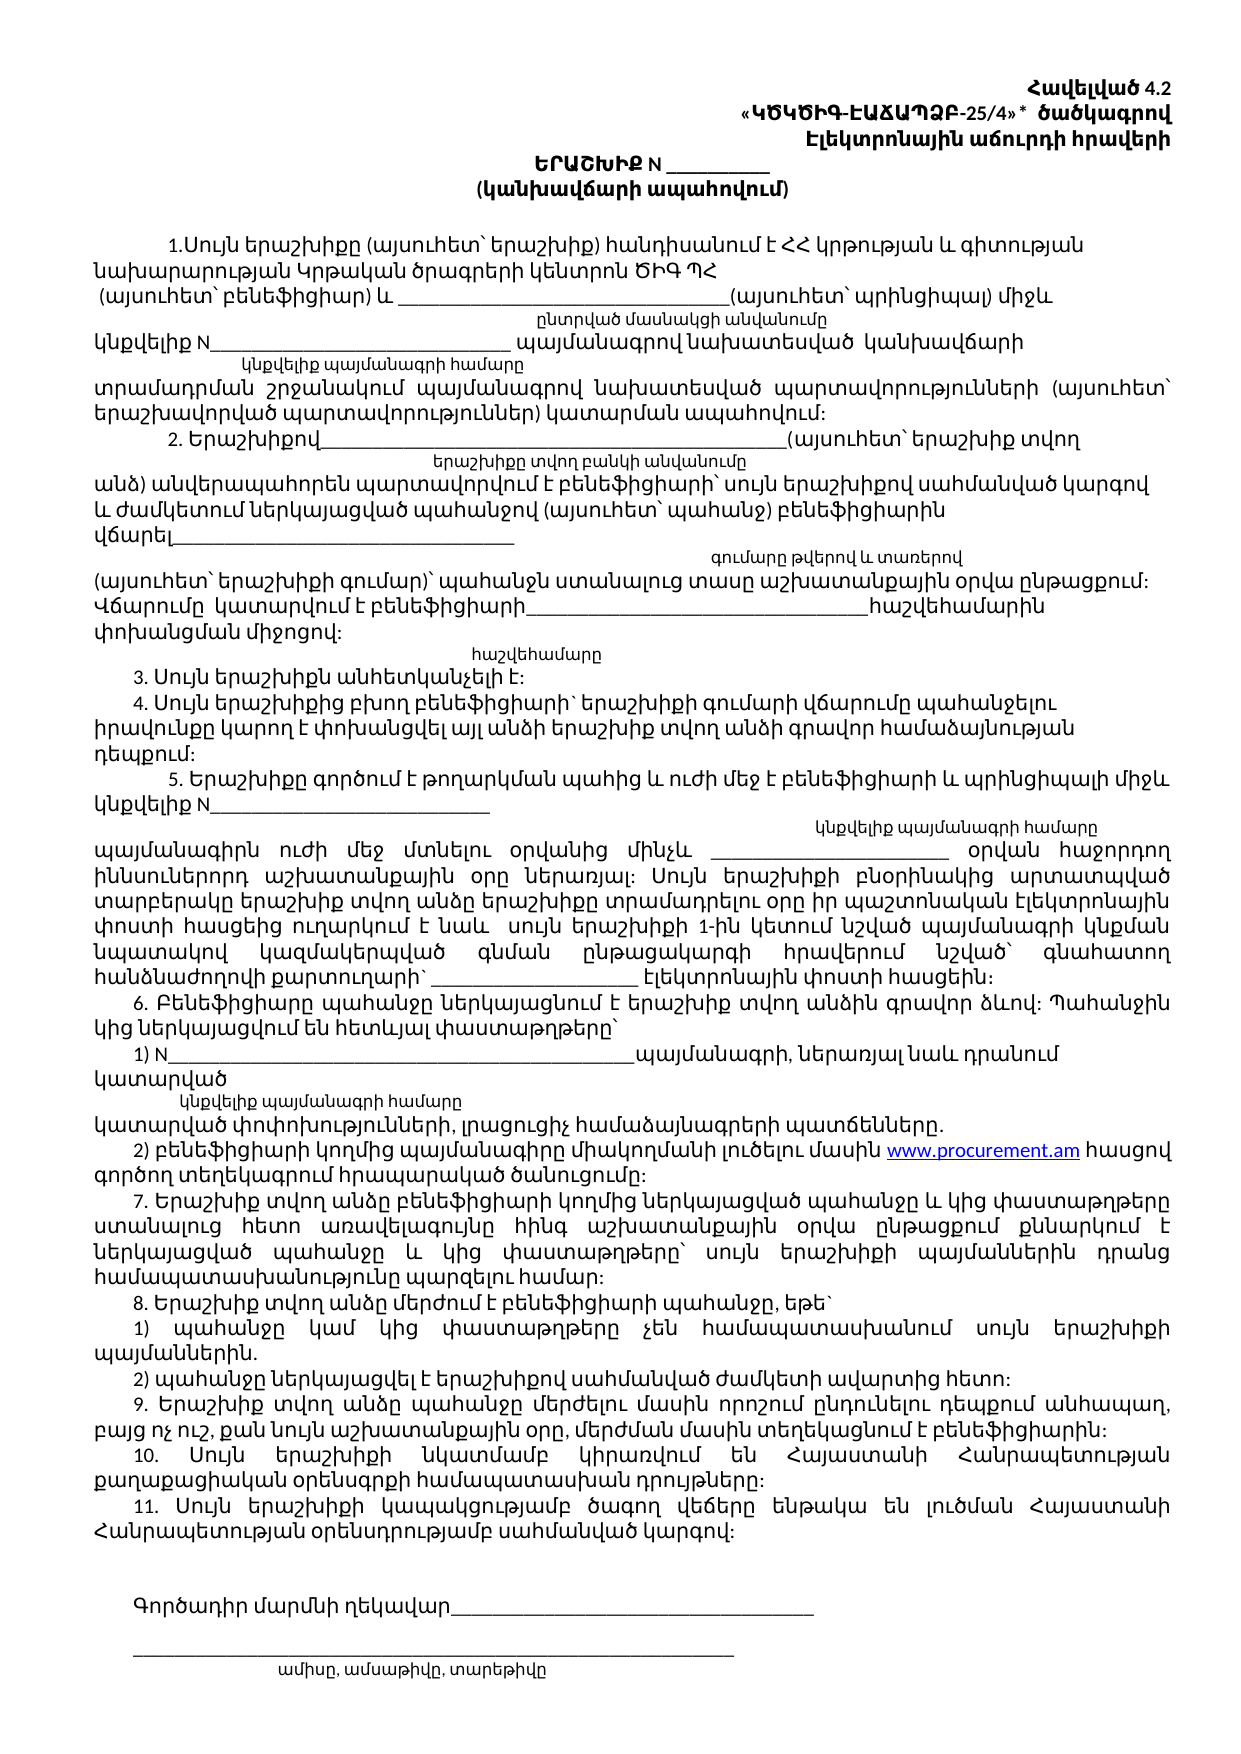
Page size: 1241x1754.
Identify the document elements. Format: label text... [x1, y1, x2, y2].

text 1.Սույն երաշխիքը (այսուհետ՝ երաշխիք) հանդիսանում է ՀՀ կրթության և գիտության նախարարության Կրթական ծրագրերի կենտրոն ԾԻԳ ՊՀ [94, 233, 1171, 283]
text 11. Սույն երաշխիքի կապակցությամբ ծագող վեճերը ենթակա են լուծման Հայաստանի Հանրապետության օրենսդրությամբ սահմանված կարգով: [94, 1493, 1171, 1544]
text 2) պահանջը ներկայացվել է երաշխիքով սահմանված ժամկետի ավարտից հետո: [94, 1366, 1171, 1391]
text 2) բենեֆիցիարի կողմից պայմանագիրը միակողմանի լուծելու մասին www.procurement.am հասցով գործող տեղեկագրում հրապարակած ծանուցումը: [94, 1137, 1171, 1188]
text 9. Երաշխիք տվող անձը պահանջը մերժելու մասին որոշում ընդունելու դեպքում անհապաղ, բայց ոչ ուշ, քան նույն աշխատանքային օրը, մերժման մասին տեղեկացնում է բենեֆիցիարին: [94, 1391, 1171, 1442]
text «ԿԾԿԾԻԳ-ԷԱՃԱՊՁԲ-25/4»* ծածկագրով [94, 100, 1171, 126]
text Գործադիր մարմնի ղեկավար___________________________________ [94, 1593, 1171, 1619]
text Հավելված 4.2 [94, 75, 1171, 100]
text անձ) անվերապահորեն պարտավորվում է բենեֆիցիարի՝ սույն երաշխիքով սահմանված կարգով և ժամկետում ներկայացված պահանջով (այսուհետ՝ պահանջ) բենեֆիցիարին վճարել_________________________________ [94, 471, 1171, 548]
text 10. Սույն երաշխիքի նկատմամբ կիրառվում են Հայաստանի Հանրապետության քաղաքացիական օրենսգրքի համապատասխան դրույթները: [94, 1442, 1171, 1493]
text կնքվելիք N_____________________________ պայմանագրով նախատեսված կանխավճարի [94, 329, 1171, 354]
text 5. Երաշխիքը գործում է թողարկման պահից և ուժի մեջ է բենեֆիցիարի և պրինցիպալի միջև կնքվելիք N___________________________ [94, 766, 1171, 817]
list պայմանագիրն ուժի մեջ մտնելու օրվանից մինչև _______________________ օրվան հաջորդող իննսուներորդ աշխատանքային օրը ներառյալ: Սույն երաշխիքի բնօրինակից արտատպված տարբերակը երաշխիք տվող անձը երաշխիքը տրամադրելու օրը իր պաշտոնական էլեկտրոնային փոստի հասցեից ուղարկում է նաև սույն երաշխիքի 1-ին կետում նշված պայմանագրի կնքման նպատակով կազմակերպված գնման ընթացակարգի հրավերում նշված՝ գնահատող հանձնաժողովի քարտուղարի` ____________________ էլեկտրոնային փոստի հասցեին։ [94, 837, 1171, 990]
text տրամադրման շրջանակում պայմանագրով նախատեսված պարտավորությունների (այսուհետ՝ երաշխավորված պարտավորություններ) կատարման ապահովում: [94, 375, 1171, 426]
text (այսուհետ՝ բենեֆիցիար) և ________________________________(այսուհետ՝ պրինցիպալ) միջև [94, 283, 1171, 309]
text ԵՐԱՇԽԻՔ N __________ [94, 151, 1171, 177]
text __________________________________________________________ [94, 1634, 1171, 1659]
text 8. Երաշխիք տվող անձը մերժում է բենեֆիցիարի պահանջը, եթե` [94, 1290, 1171, 1315]
text 1) պահանջը կամ կից փաստաթղթերը չեն համապատասխանում սույն երաշխիքի պայմաններին. [94, 1315, 1171, 1366]
text 4. Սույն երաշխիքից բխող բենեֆիցիարի` երաշխիքի գումարի վճարումը պահանջելու իրավունքը կարող է փոխանցվել այլ անձի երաշխիք տվող անձի գրավոր համաձայնության դեպքում: [94, 690, 1171, 766]
text 6. Բենեֆիցիարը պահանջը ներկայացնում է երաշխիք տվող անձին գրավոր ձևով: Պահանջին կից ներկայացվում են հետևյալ փաստաթղթերը՝ [94, 990, 1171, 1041]
text 3. Սույն երաշխիքն անհետկանչելի է: [94, 664, 1171, 690]
text 7. Երաշխիք տվող անձը բենեֆիցիարի կողմից ներկայացված պահանջը և կից փաստաթղթերը ստանալուց հետո առավելագույնը հինգ աշխատանքային օրվա ընթացքում քննարկում է ներկայացված պահանջը և կից փաստաթղթերը՝ սույն երաշխիքի պայմաններին դրանց համապատասխանությունը պարզելու համար: [94, 1188, 1171, 1290]
text (կանխավճարի ապահովում) [94, 177, 1171, 202]
text հաշվեհամարը [94, 644, 1171, 664]
text կնքվելիք պայմանագրի համարը [94, 354, 1171, 375]
text Էլեկտրոնային աճուրդի հրավերի [94, 126, 1171, 151]
text գումարը թվերով և տառերով [94, 548, 1171, 568]
text ընտրված մասնակցի անվանումը [94, 309, 1171, 329]
text 2. Երաշխիքով_____________________________________________(այսուհետ՝ երաշխիք տվող [94, 426, 1171, 451]
text երաշխիքը տվող բանկի անվանումը [94, 451, 1171, 471]
text (այսուհետ՝ երաշխիքի գումար)՝ պահանջն ստանալուց տասը աշխատանքային օրվա ընթացքում: Վճարումը կատարվում է բենեֆիցիարի_________________________________հաշվեհամարին փոխանցման միջոցով: [94, 568, 1171, 644]
text կնքվելիք պայմանագրի համարը [94, 1092, 1171, 1112]
text 1) N_____________________________________________պայմանագրի, ներառյալ նաև դրանում կատարված [94, 1041, 1171, 1092]
text կատարված փոփոխությունների, լրացուցիչ համաձայնագրերի պատճենները. [94, 1112, 1171, 1137]
text ամիսը, ամսաթիվը, տարեթիվը [94, 1659, 1171, 1680]
text կնքվելիք պայմանագրի համարը [610, 817, 1171, 837]
